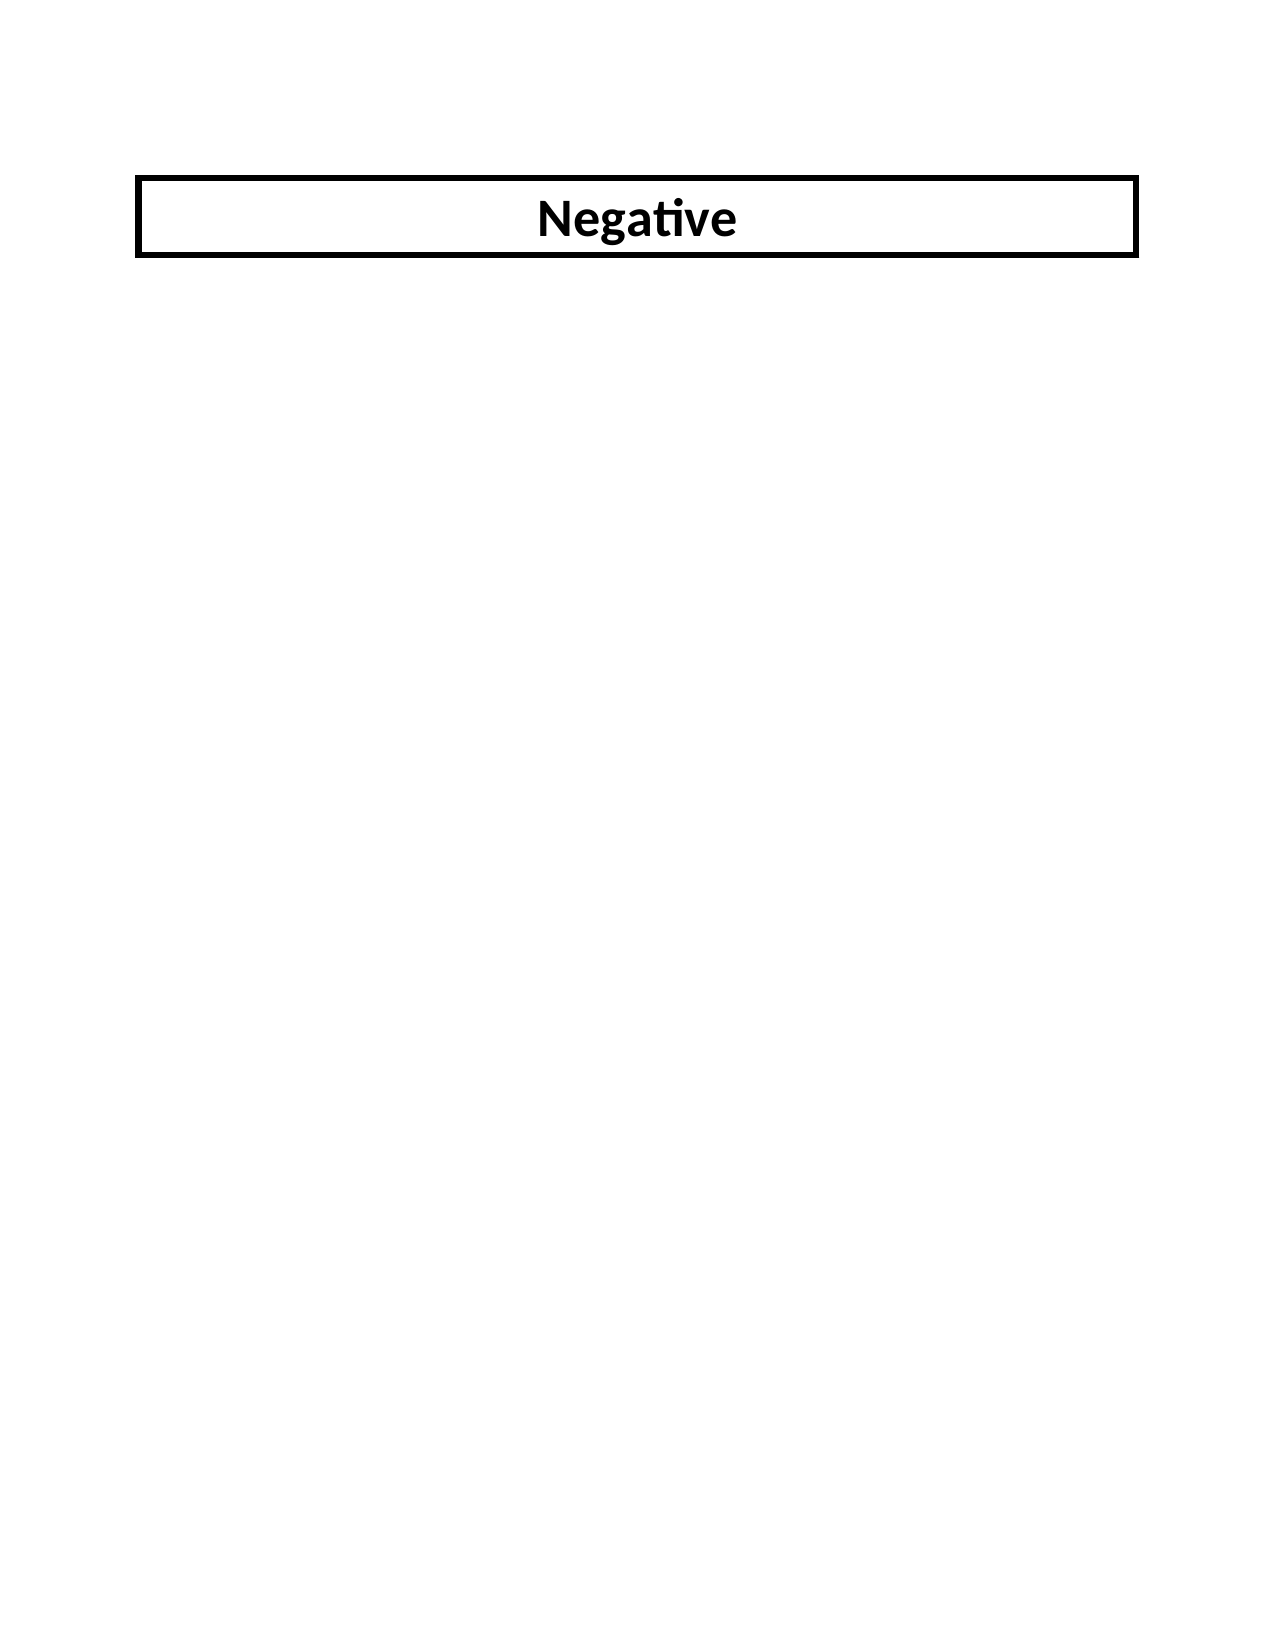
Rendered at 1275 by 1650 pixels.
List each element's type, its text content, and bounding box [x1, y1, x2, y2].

subtitle Negative [142, 181, 1133, 252]
